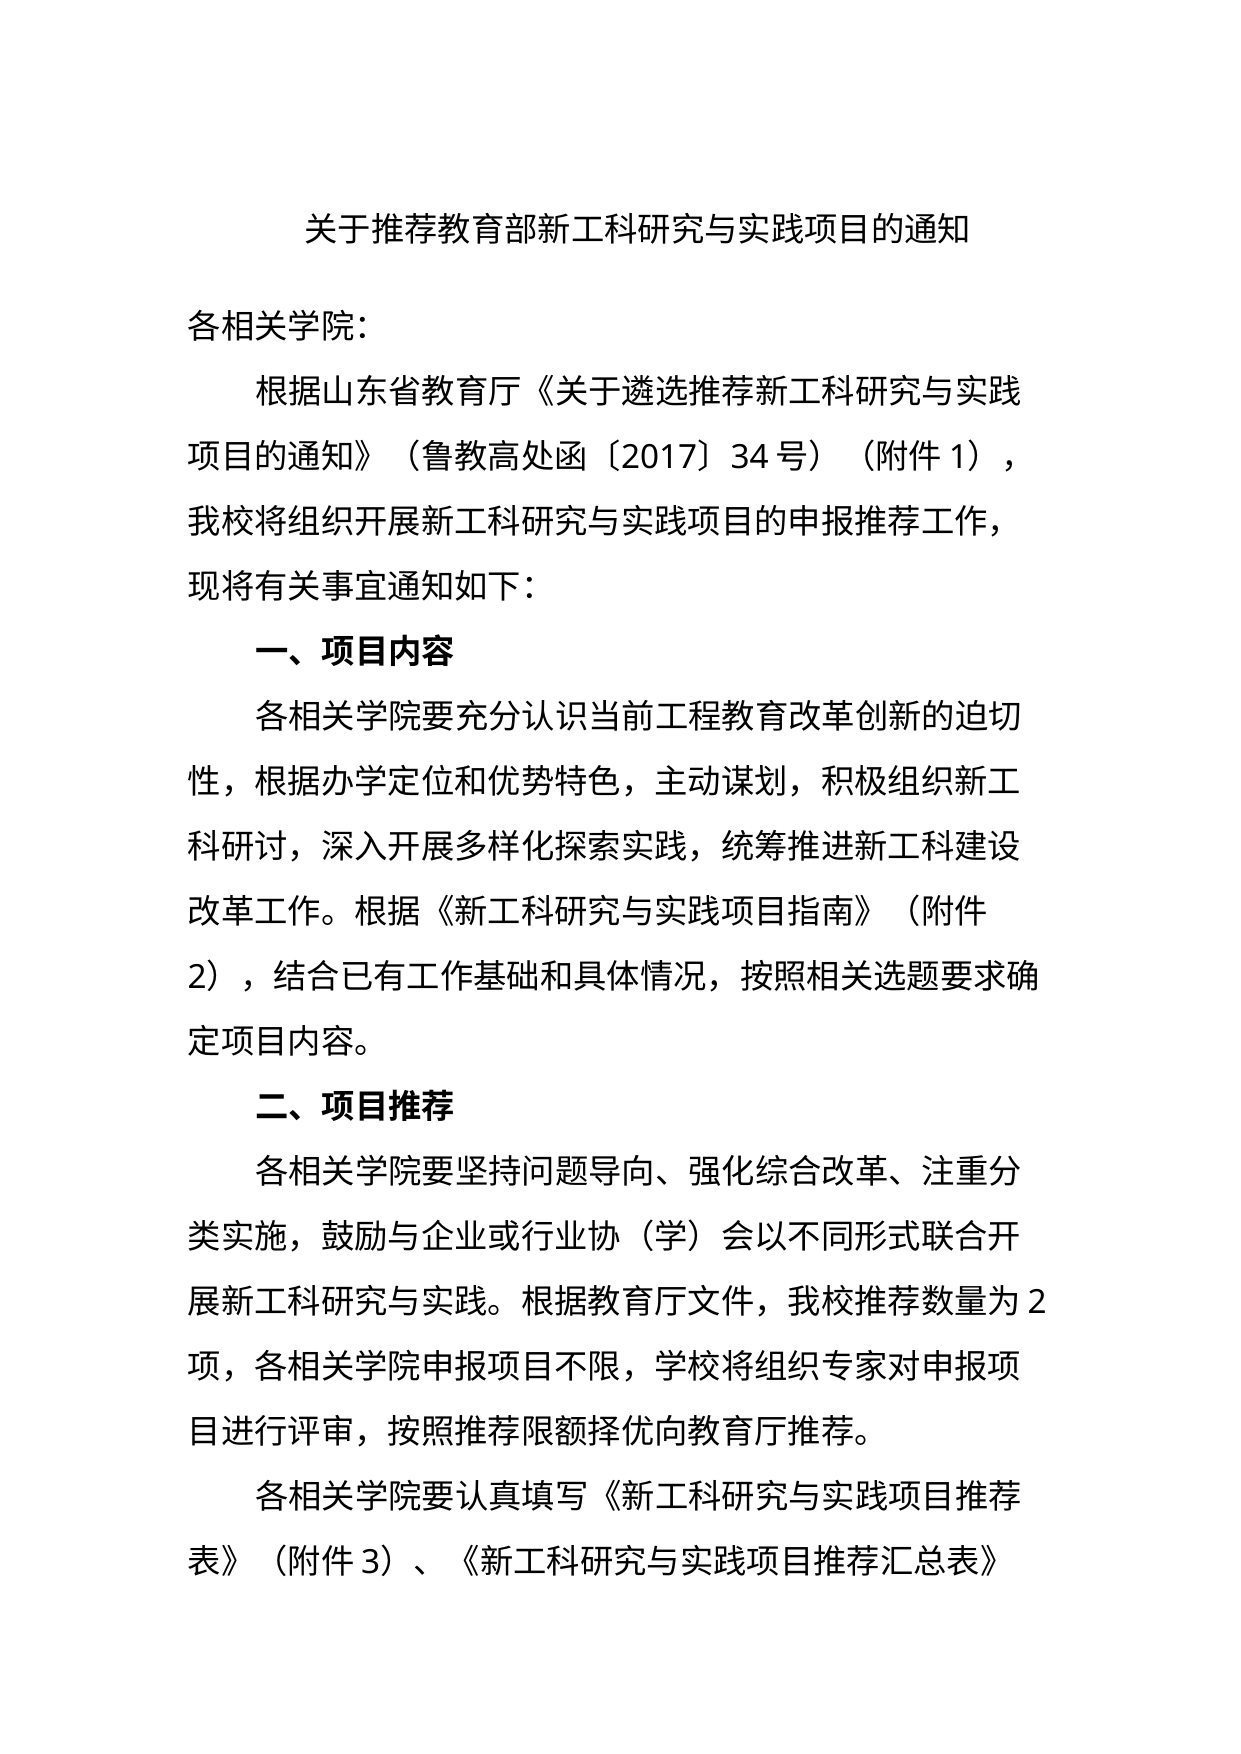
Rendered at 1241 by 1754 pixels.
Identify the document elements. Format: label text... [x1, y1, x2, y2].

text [187, 1462, 1053, 1592]
text 各相关学院： [187, 292, 1053, 357]
text 一、项目内容 [187, 617, 1053, 682]
text 各相关学院要坚持问题导向、强化综合改革、注重分类实施，鼓励与企业或行业协（学）会以不同形式联合开展新工科研究与实践。根据教育厅文件，我校推荐数量为2项，各相关学院申报项目不限，学校将组织专家对申报项目进行评审，按照推荐限额择优向教育厅推荐。 [187, 1137, 1053, 1462]
text 根据山东省教育厅《关于遴选推荐新工科研究与实践项目的通知》（鲁教高处函〔2017〕34号）（附件1），我校将组织开展新工科研究与实践项目的申报推荐工作，现将有关事宜通知如下： [187, 357, 1053, 617]
text 关于推荐教育部新工科研究与实践项目的通知 [187, 194, 1053, 259]
text 二、项目推荐 [187, 1072, 1053, 1137]
text 各相关学院要充分认识当前工程教育改革创新的迫切性，根据办学定位和优势特色，主动谋划，积极组织新工科研讨，深入开展多样化探索实践，统筹推进新工科建设改革工作。根据《新工科研究与实践项目指南》（附件2），结合已有工作基础和具体情况，按照相关选题要求确定项目内容。 [187, 682, 1053, 1072]
